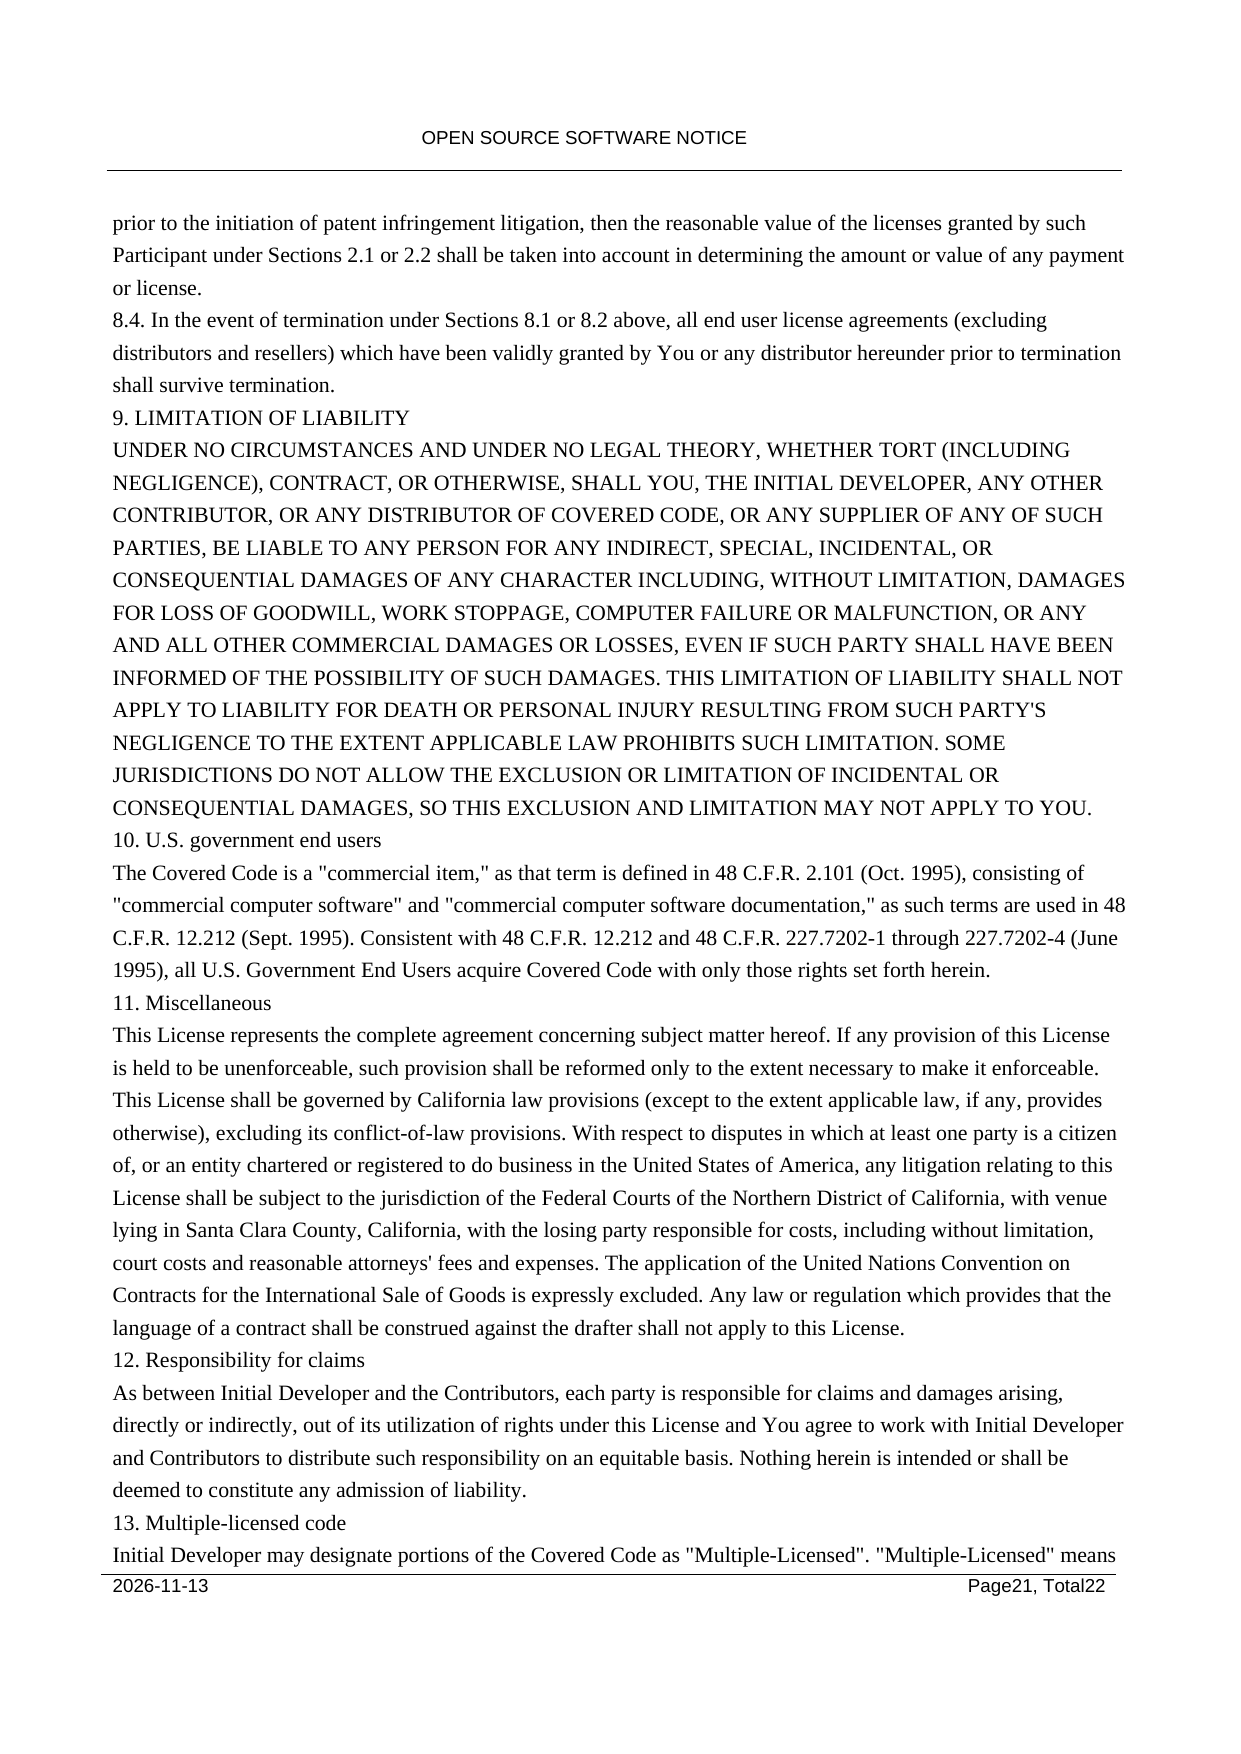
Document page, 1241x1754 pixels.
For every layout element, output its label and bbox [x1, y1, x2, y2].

text [112, 206, 1128, 1571]
